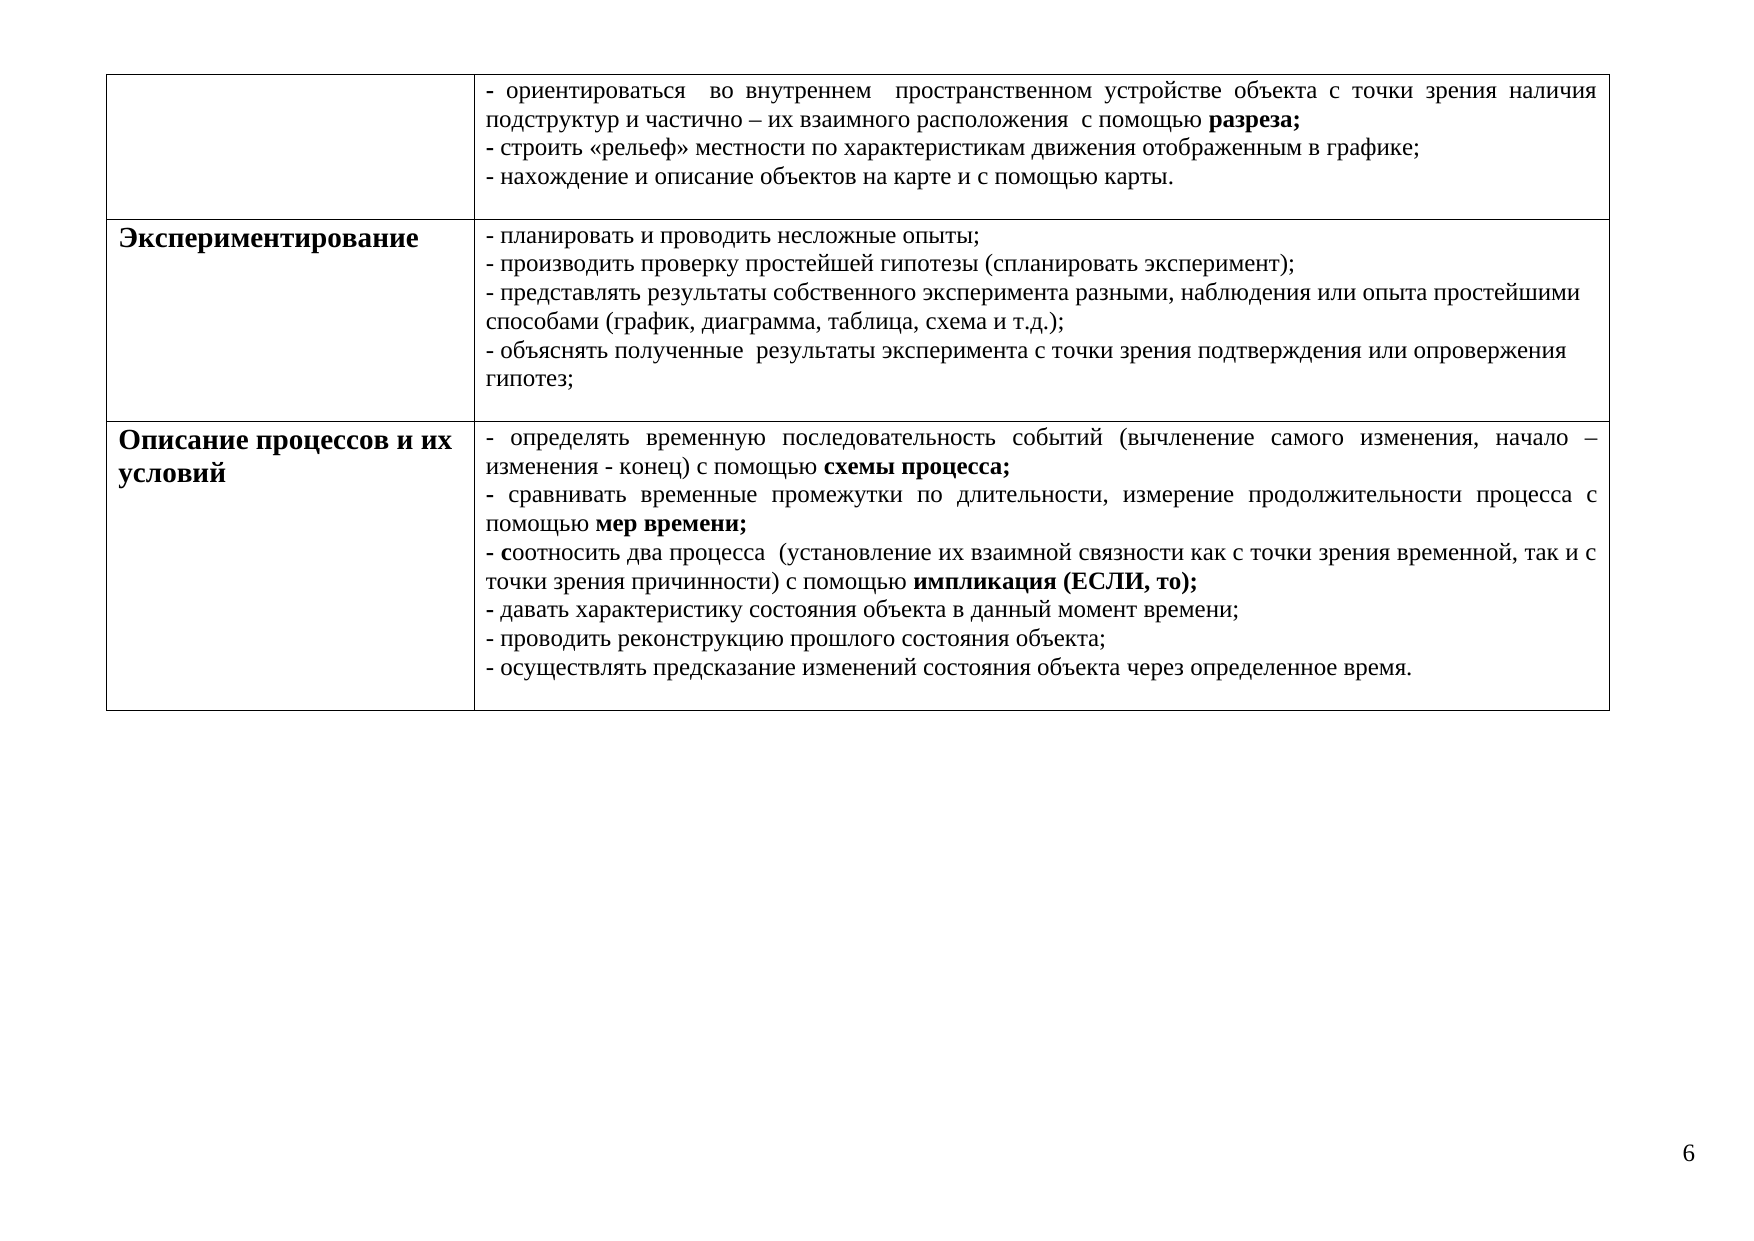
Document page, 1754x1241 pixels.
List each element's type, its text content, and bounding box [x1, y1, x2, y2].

table_cell - планировать и проводить несложные опыты; - производить проверку простейшей гипотезы (спланировать эксперимент); - представлять результаты собственного эксперимента разными, наблюдения или опыта простейшими способами (график, диаграмма, таблица, схема и т.д.); - объяснять полученные результаты эксперимента с точки зрения подтверждения или опровержения гипотез; [475, 220, 1609, 421]
table_cell - определять временную последовательность событий (вычленение самого изменения, начало – изменения - конец) с помощью схемы процесса; - сравнивать временные промежутки по длительности, измерение продолжительности процесса с помощью мер времени; - соотносить два процесса (установление их взаимной связности как с точки зрения временной, так и с точки зрения причинности) с помощью импликация (ЕСЛИ, то); - давать характеристику состояния объекта в данный момент времени; - проводить реконструкцию прошлого состояния объекта; - осуществлять предсказание изменений состояния объекта через определенное время. [475, 422, 1609, 709]
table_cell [475, 75, 1609, 219]
table_cell Описание процессов и их условий [107, 422, 474, 709]
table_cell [107, 75, 474, 219]
table_cell Экспериментирование [107, 220, 474, 421]
